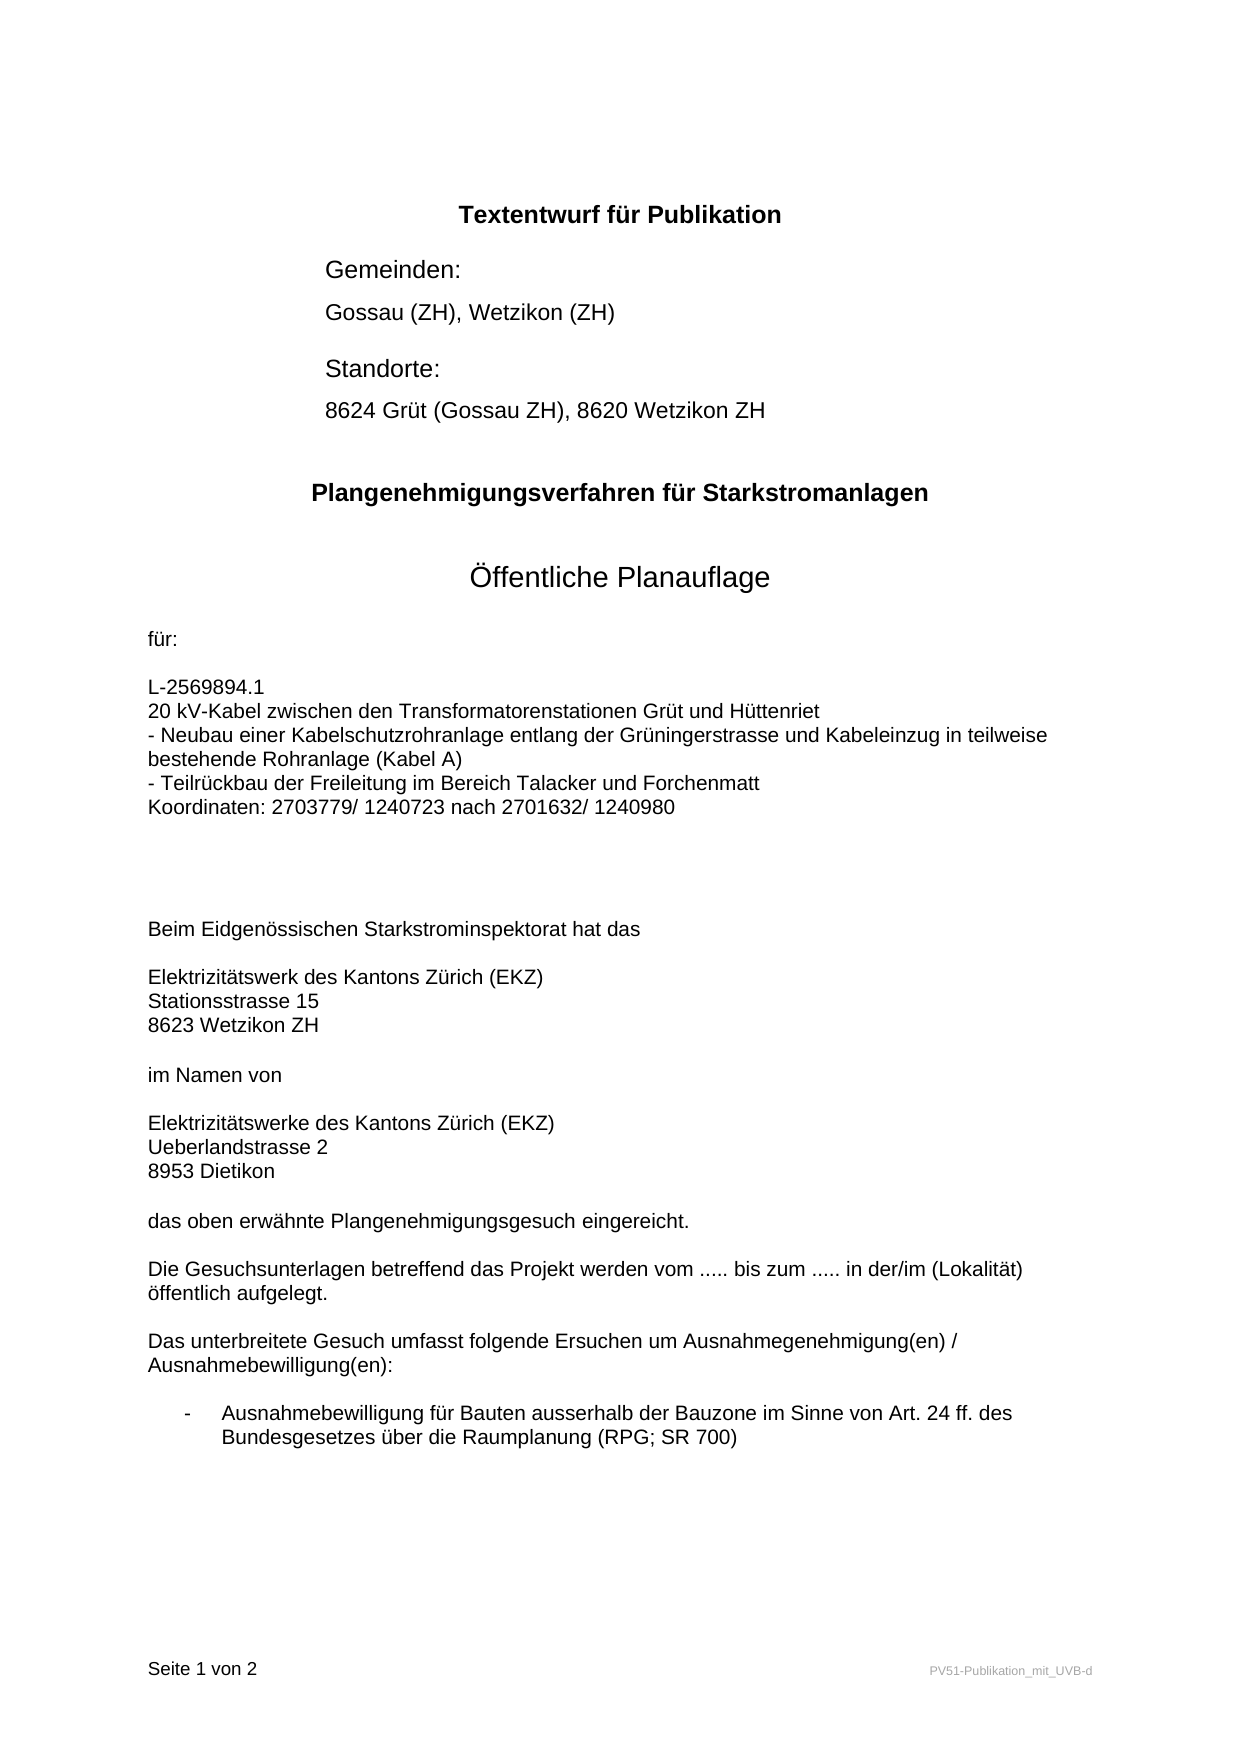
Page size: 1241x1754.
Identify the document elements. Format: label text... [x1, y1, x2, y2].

text - Neubau einer Kabelschutzrohranlage entlang der Grüningerstrasse und Kabeleinzug in teilweise bestehende Rohranlage (Kabel A) [148, 723, 1093, 771]
text Die Gesuchsunterlagen betreffend das Projekt werden vom ..... bis zum ..... in der/im (Lokalität) öffentlich aufgelegt. [148, 1257, 1093, 1305]
text für: [148, 627, 1093, 651]
text : [325, 354, 1093, 382]
text Beim Eidgenössischen Starkstrominspektorat hat das [148, 917, 1093, 941]
text Gossau (ZH), Wetzikon (ZH) [325, 298, 1093, 325]
text 8953 Dietikon [148, 1159, 1093, 1209]
text im Namen von [148, 1063, 1093, 1087]
text Plangenehmigungsverfahren für Starkstromanlagen [148, 478, 1093, 507]
text L-2569894.1 [148, 675, 1093, 699]
text Ueberlandstrasse 2 [148, 1135, 1093, 1159]
text Elektrizitätswerk des Kantons Zürich (EKZ) [148, 964, 1093, 988]
text Öffentliche Planauflage [148, 560, 1093, 593]
list Ausnahmebewilligung für Bauten ausserhalb der Bauzone im Sinne von Art. 24 ff. des Bundesgesetzes über die Raumplanung (RPG; SR 700) [184, 1401, 1093, 1448]
text 8623 Wetzikon ZH [148, 1012, 1093, 1063]
text Elektrizitätswerke des Kantons Zürich (EKZ) [148, 1111, 1093, 1135]
text Koordinaten: 2703779/ 1240723 nach 2701632/ 1240980 [148, 794, 1093, 845]
text 8624 Grüt (Gossau ZH), 8620 Wetzikon ZH [325, 397, 1093, 423]
text Stationsstrasse 15 [148, 988, 1093, 1012]
text Textentwurf für Publikation [148, 200, 1093, 229]
text - Teilrückbau der Freileitung im Bereich Talacker und Forchenmatt [148, 771, 1093, 794]
text 20 kV-Kabel zwischen den Transformatorenstationen Grüt und Hüttenriet [148, 699, 1093, 723]
text Das unterbreitete Gesuch umfasst folgende Ersuchen um Ausnahmegenehmigung(en) / Ausnahmebewilligung(en): [148, 1329, 1093, 1377]
text eingereicht. [148, 1209, 1093, 1233]
text : [325, 255, 1093, 284]
